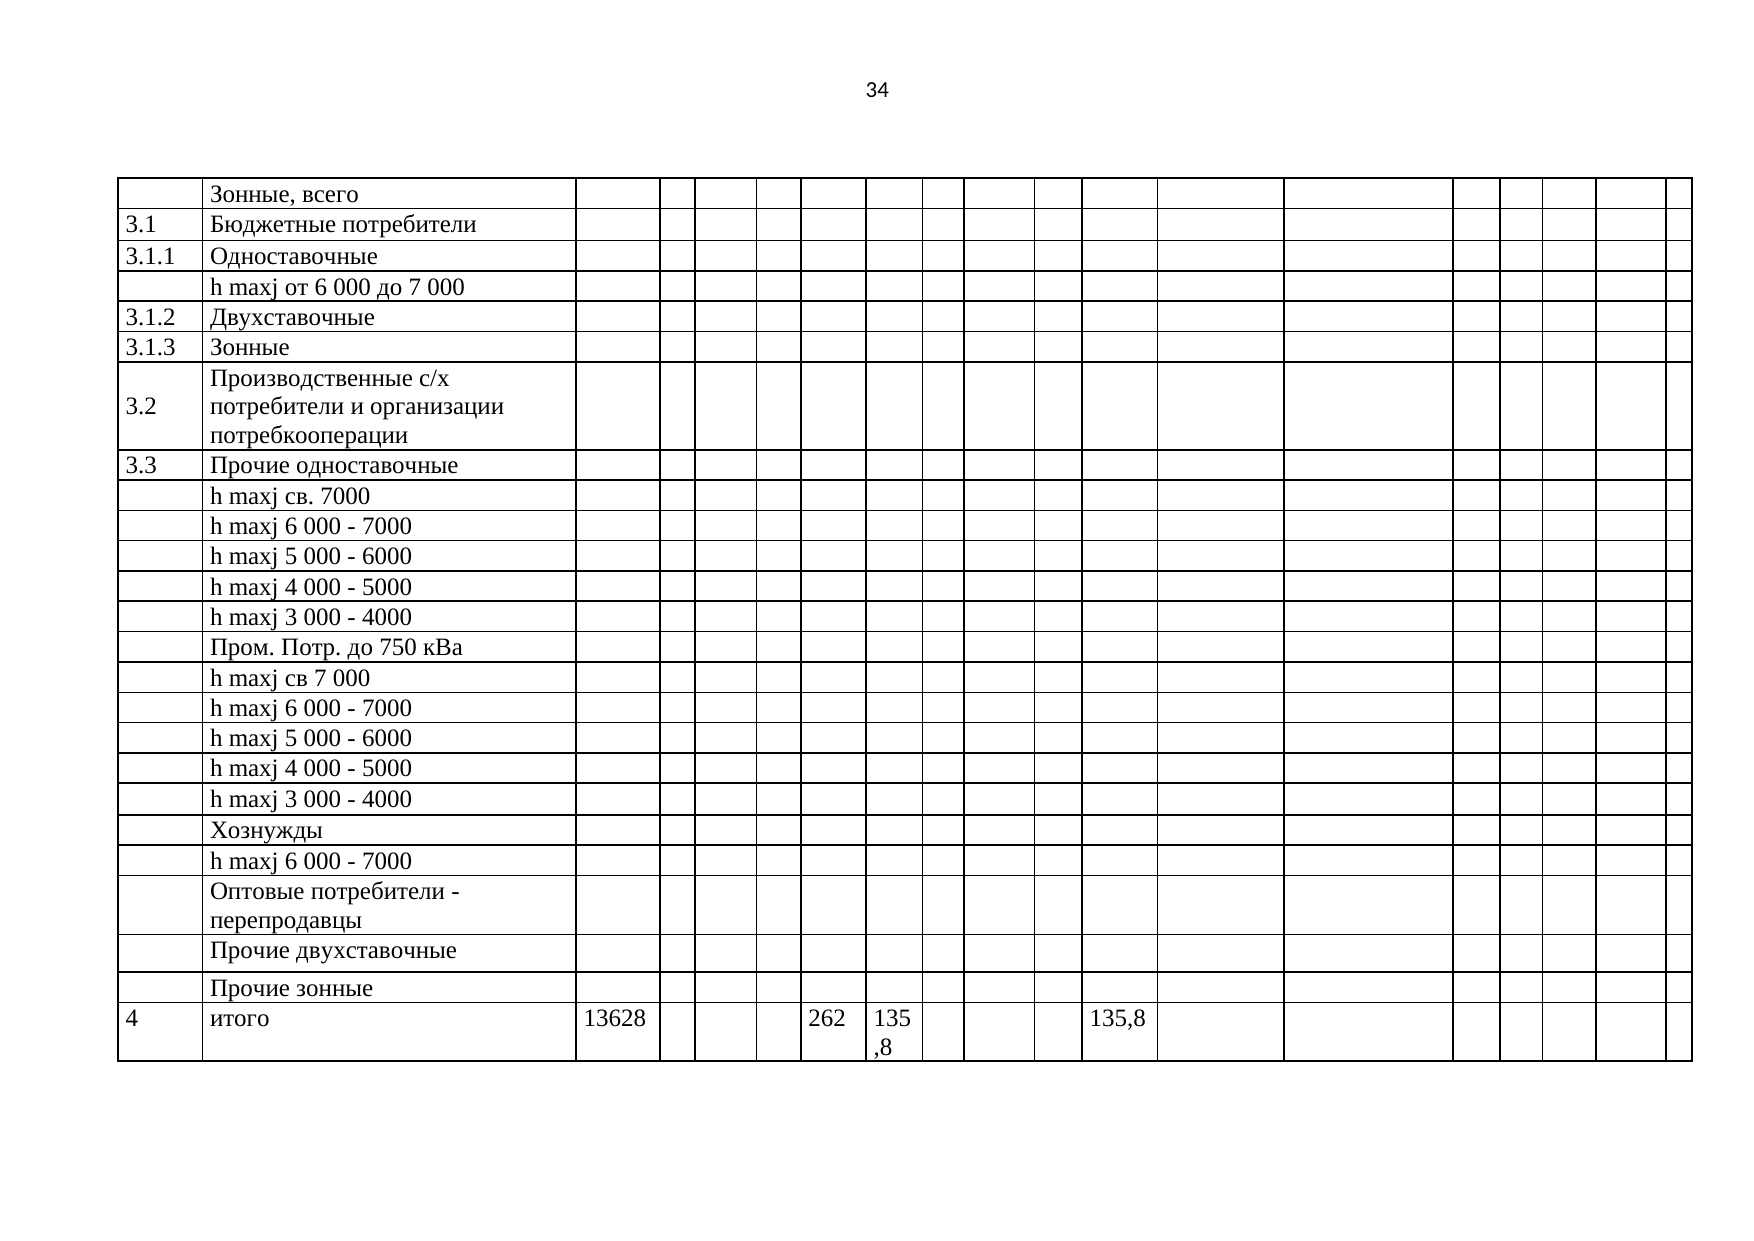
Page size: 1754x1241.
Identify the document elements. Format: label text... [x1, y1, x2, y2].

table_cell [867, 572, 922, 600]
table_cell [577, 209, 659, 240]
table_cell [1035, 241, 1081, 270]
table_cell [1083, 816, 1157, 844]
table_cell [696, 272, 756, 300]
table_cell [1597, 693, 1665, 722]
table_cell [867, 451, 922, 479]
table_cell [757, 241, 800, 270]
table_cell [119, 179, 202, 207]
table_cell [119, 973, 202, 1001]
table_cell [867, 754, 922, 782]
table_cell [1667, 179, 1691, 207]
table_cell [696, 541, 756, 570]
table_cell [696, 1003, 756, 1060]
table_cell [119, 632, 202, 661]
table_cell [757, 723, 800, 752]
table_cell [1597, 663, 1665, 691]
table_cell [1543, 241, 1595, 270]
table_cell [1597, 179, 1665, 207]
table_cell [577, 572, 659, 600]
table_cell Оптовые потребители - перепродавцы [203, 876, 575, 933]
table_cell [577, 363, 659, 449]
table_cell [923, 302, 963, 331]
table_cell [1454, 511, 1499, 540]
table_cell [1035, 209, 1081, 240]
table_cell [1543, 272, 1595, 300]
table_cell [1501, 754, 1542, 782]
table_cell Зонные, всего [203, 179, 575, 207]
table_cell [1158, 846, 1283, 874]
table_cell Прочие одноставочные [203, 451, 575, 479]
table_cell [1543, 179, 1595, 207]
table_cell Зонные [203, 332, 575, 361]
table_cell [696, 632, 756, 661]
table_cell [1597, 451, 1665, 479]
table_cell [1501, 973, 1542, 1001]
table_cell [661, 663, 694, 691]
table_cell [1285, 973, 1452, 1001]
table_cell [1083, 302, 1157, 331]
table_cell [1667, 302, 1691, 331]
table_cell [965, 572, 1034, 600]
table_cell 3.1.2 [119, 302, 202, 331]
table_cell [1667, 846, 1691, 874]
table_cell [965, 541, 1034, 570]
table_cell [1454, 973, 1499, 1001]
table_cell h maxj 3 000 - 4000 [203, 784, 575, 814]
table_cell [1083, 241, 1157, 270]
table_cell [661, 572, 694, 600]
table_cell [757, 846, 800, 874]
table_cell [1158, 541, 1283, 570]
table_cell [1158, 451, 1283, 479]
table_cell [1454, 632, 1499, 661]
table_cell [867, 602, 922, 631]
table_cell [1597, 511, 1665, 540]
table_cell [757, 632, 800, 661]
table_cell [1083, 663, 1157, 691]
table_cell [577, 723, 659, 752]
table_cell [1083, 511, 1157, 540]
table_cell [867, 541, 922, 570]
table_cell [923, 241, 963, 270]
table_cell [577, 241, 659, 270]
table_cell [1083, 693, 1157, 722]
table_cell [1083, 363, 1157, 449]
table_cell [923, 876, 963, 933]
table_cell [1285, 209, 1452, 240]
table_cell [1083, 602, 1157, 631]
table_cell [661, 754, 694, 782]
table_cell [965, 272, 1034, 300]
table_cell [696, 693, 756, 722]
table_cell [867, 935, 922, 971]
table_cell [1035, 272, 1081, 300]
table_cell [1035, 754, 1081, 782]
table_cell [1501, 332, 1542, 361]
table_cell [1543, 846, 1595, 874]
table_cell [1543, 481, 1595, 509]
table_cell [802, 935, 865, 971]
table_cell [965, 179, 1034, 207]
table_cell [1501, 511, 1542, 540]
table_cell [696, 663, 756, 691]
table_cell [1667, 754, 1691, 782]
table_cell [696, 935, 756, 971]
table_cell [661, 846, 694, 874]
table_cell [1597, 332, 1665, 361]
table_cell [923, 816, 963, 844]
table_cell [577, 332, 659, 361]
table_cell [1667, 272, 1691, 300]
table_cell [923, 693, 963, 722]
table_cell [1543, 572, 1595, 600]
table_cell [757, 876, 800, 933]
table_cell [965, 876, 1034, 933]
table_cell [757, 179, 800, 207]
table_cell [1501, 541, 1542, 570]
table_cell [802, 723, 865, 752]
table_cell [1597, 572, 1665, 600]
table_cell [965, 663, 1034, 691]
table_cell [1083, 179, 1157, 207]
table_cell [867, 511, 922, 540]
table_cell [1597, 816, 1665, 844]
table_cell [867, 632, 922, 661]
table_cell h maxj 4 000 - 5000 [203, 572, 575, 600]
table_cell [757, 541, 800, 570]
table_cell [696, 179, 756, 207]
table_cell [696, 302, 756, 331]
table_cell [1501, 451, 1542, 479]
table_cell [1597, 846, 1665, 874]
table_cell [1501, 209, 1542, 240]
table_cell Прочие двухставочные [203, 935, 575, 971]
table_cell [1667, 876, 1691, 933]
table_cell [696, 332, 756, 361]
table_cell [1597, 302, 1665, 331]
table_cell [1035, 511, 1081, 540]
table_cell [661, 784, 694, 814]
table_cell [119, 541, 202, 570]
table_cell [661, 363, 694, 449]
table_cell [923, 846, 963, 874]
table_cell [1667, 541, 1691, 570]
table_cell [1083, 723, 1157, 752]
table_cell [1035, 663, 1081, 691]
table_cell [1035, 876, 1081, 933]
table_cell [119, 754, 202, 782]
table_cell [1501, 363, 1542, 449]
table_cell [923, 481, 963, 509]
table_cell Одноставочные [203, 241, 575, 270]
table_cell [867, 973, 922, 1001]
table_cell [965, 332, 1034, 361]
table_cell [1543, 363, 1595, 449]
table_cell [1667, 935, 1691, 971]
table_cell [1454, 784, 1499, 814]
table_cell 13628 [577, 1003, 659, 1060]
table_cell [696, 209, 756, 240]
table_cell [757, 302, 800, 331]
table_cell [1667, 209, 1691, 240]
table_cell [965, 511, 1034, 540]
table_cell [1158, 332, 1283, 361]
table_cell [802, 632, 865, 661]
table_cell [1543, 511, 1595, 540]
table_cell h maxj 6 000 - 7000 [203, 693, 575, 722]
table_cell [1285, 572, 1452, 600]
table_cell [867, 241, 922, 270]
table_cell [1543, 302, 1595, 331]
table_cell [1667, 723, 1691, 752]
table_cell [1597, 541, 1665, 570]
table_cell [1501, 784, 1542, 814]
table_cell [696, 241, 756, 270]
table_cell [1543, 693, 1595, 722]
table_cell Прочие зонные [203, 973, 575, 1001]
table_cell [965, 693, 1034, 722]
table_cell [757, 754, 800, 782]
table_cell [1454, 663, 1499, 691]
table_cell [867, 846, 922, 874]
table_cell [1597, 602, 1665, 631]
table_cell [1667, 693, 1691, 722]
table_cell [1035, 363, 1081, 449]
table_cell [1035, 302, 1081, 331]
table_cell [965, 241, 1034, 270]
table_cell [696, 816, 756, 844]
table_cell [696, 723, 756, 752]
table_cell [577, 511, 659, 540]
table_cell [757, 209, 800, 240]
table_cell 3.1 [119, 209, 202, 240]
table_cell [577, 302, 659, 331]
table_cell [577, 481, 659, 509]
table_cell [757, 663, 800, 691]
table_cell [1035, 332, 1081, 361]
table_cell [1597, 209, 1665, 240]
table_cell [577, 663, 659, 691]
table_cell [965, 602, 1034, 631]
table_cell [1158, 511, 1283, 540]
table_cell [1501, 241, 1542, 270]
table_cell [1667, 816, 1691, 844]
table_cell [1083, 973, 1157, 1001]
table_cell [1597, 973, 1665, 1001]
table_cell [119, 572, 202, 600]
table_cell [577, 272, 659, 300]
table_cell [757, 481, 800, 509]
table_cell [1158, 363, 1283, 449]
table_cell [1035, 451, 1081, 479]
table_cell [965, 481, 1034, 509]
table_cell [1158, 179, 1283, 207]
table_cell Хознужды [203, 816, 575, 844]
table_cell [577, 693, 659, 722]
table_cell [1454, 816, 1499, 844]
table_cell 3.3 [119, 451, 202, 479]
table_cell [1501, 572, 1542, 600]
table_cell [1667, 973, 1691, 1001]
table_cell [1285, 876, 1452, 933]
table_cell [696, 602, 756, 631]
table_cell [965, 846, 1034, 874]
table_cell 4 [119, 1003, 202, 1060]
table_cell [1285, 179, 1452, 207]
table_cell [1667, 241, 1691, 270]
table_cell [1543, 876, 1595, 933]
table_cell [1285, 816, 1452, 844]
table_cell [577, 179, 659, 207]
table_cell [867, 209, 922, 240]
table_cell [757, 693, 800, 722]
table_cell [1597, 632, 1665, 661]
table_cell h maxj 4 000 - 5000 [203, 754, 575, 782]
table_cell [1454, 209, 1499, 240]
table_cell [1035, 784, 1081, 814]
table_cell [119, 511, 202, 540]
table_cell [1667, 511, 1691, 540]
table_cell [757, 332, 800, 361]
table_cell [1543, 973, 1595, 1001]
table_cell [1083, 572, 1157, 600]
table_cell [1454, 723, 1499, 752]
table_cell [696, 451, 756, 479]
table_cell [867, 816, 922, 844]
table_cell [802, 572, 865, 600]
table_cell [1083, 632, 1157, 661]
table_cell [1083, 935, 1157, 971]
table_cell [1454, 332, 1499, 361]
table_cell [1285, 451, 1452, 479]
table_cell [965, 302, 1034, 331]
table_cell [1158, 754, 1283, 782]
table_cell [1158, 632, 1283, 661]
table_cell [1285, 241, 1452, 270]
table_cell [661, 332, 694, 361]
table_cell [867, 481, 922, 509]
table_cell [1501, 602, 1542, 631]
table_cell [661, 541, 694, 570]
table_cell [867, 663, 922, 691]
table_cell [661, 179, 694, 207]
table_cell [1501, 723, 1542, 752]
table_cell [1597, 241, 1665, 270]
table_cell [1454, 1003, 1499, 1060]
table_cell [1158, 723, 1283, 752]
table_cell [965, 816, 1034, 844]
table_cell [577, 973, 659, 1001]
table_cell [119, 784, 202, 814]
table_cell [1035, 973, 1081, 1001]
table_cell [1543, 541, 1595, 570]
table_cell [1158, 784, 1283, 814]
table_cell h maxj св. 7000 [203, 481, 575, 509]
table_cell [1285, 511, 1452, 540]
table_cell [802, 332, 865, 361]
table_cell [1667, 572, 1691, 600]
table_cell [1543, 451, 1595, 479]
table_cell [119, 846, 202, 874]
table_cell [1083, 541, 1157, 570]
table_cell [923, 973, 963, 1001]
table_cell [1454, 935, 1499, 971]
table_cell [923, 632, 963, 661]
table_cell [965, 935, 1034, 971]
table_cell Пром. Потр. до 750 кВа [203, 632, 575, 661]
table_cell [696, 363, 756, 449]
table_cell [757, 935, 800, 971]
table_cell [1454, 602, 1499, 631]
table_cell [577, 451, 659, 479]
table_cell [1501, 632, 1542, 661]
table_cell [1543, 209, 1595, 240]
table_cell [1597, 481, 1665, 509]
table_cell [1285, 602, 1452, 631]
table_cell [802, 784, 865, 814]
table_cell [867, 179, 922, 207]
table_cell [1285, 632, 1452, 661]
table_cell [1597, 723, 1665, 752]
table_cell [965, 973, 1034, 1001]
table_cell [661, 723, 694, 752]
table_cell [1543, 632, 1595, 661]
table_cell [1597, 935, 1665, 971]
table_cell [1158, 602, 1283, 631]
table_cell [802, 209, 865, 240]
table_cell итого [203, 1003, 575, 1060]
table_cell [867, 876, 922, 933]
table_cell [1501, 481, 1542, 509]
table_cell [802, 363, 865, 449]
table_cell [867, 723, 922, 752]
table_cell [923, 209, 963, 240]
table_cell [696, 572, 756, 600]
table_cell [1158, 816, 1283, 844]
table_cell [1285, 754, 1452, 782]
table_cell [1158, 241, 1283, 270]
table_cell [923, 511, 963, 540]
table_cell [119, 693, 202, 722]
table_cell [661, 816, 694, 844]
table_cell [965, 632, 1034, 661]
table_cell [1454, 846, 1499, 874]
table_cell [1285, 272, 1452, 300]
table_cell Производственные с/х потребители и организации потребкооперации [203, 363, 575, 449]
table_cell [1035, 723, 1081, 752]
table_cell [1158, 973, 1283, 1001]
table_cell 135,8 [1083, 1003, 1157, 1060]
table_cell [1597, 363, 1665, 449]
table_cell [1667, 451, 1691, 479]
table_cell [1543, 784, 1595, 814]
table_cell [577, 541, 659, 570]
table_cell [1158, 876, 1283, 933]
table_cell 135,8 [867, 1003, 922, 1060]
table_cell [577, 816, 659, 844]
table_cell [1667, 602, 1691, 631]
table_cell h maxj 3 000 - 4000 [203, 602, 575, 631]
table_cell [1158, 572, 1283, 600]
table_cell [1083, 332, 1157, 361]
table_cell [867, 332, 922, 361]
table_cell [1543, 602, 1595, 631]
table_cell [757, 784, 800, 814]
table_cell 262 [802, 1003, 865, 1060]
table_cell [696, 846, 756, 874]
table_cell [1501, 846, 1542, 874]
table_cell [802, 973, 865, 1001]
table_cell [802, 179, 865, 207]
table_cell [661, 481, 694, 509]
table_cell [867, 693, 922, 722]
table_cell [1158, 481, 1283, 509]
table_cell [1501, 179, 1542, 207]
table_cell [1083, 876, 1157, 933]
table_cell [802, 846, 865, 874]
table_cell [1543, 816, 1595, 844]
table_cell [1667, 481, 1691, 509]
table_cell [1454, 754, 1499, 782]
table_cell [1083, 481, 1157, 509]
table_cell [577, 754, 659, 782]
table_cell [1501, 663, 1542, 691]
table_cell [923, 451, 963, 479]
table_cell [802, 272, 865, 300]
table_cell [802, 241, 865, 270]
table_cell [802, 302, 865, 331]
table_cell [757, 602, 800, 631]
table_cell [802, 541, 865, 570]
table_cell [661, 693, 694, 722]
table_cell [1454, 363, 1499, 449]
table_cell [802, 754, 865, 782]
table_cell [1454, 876, 1499, 933]
table_cell [119, 723, 202, 752]
table_cell [1667, 1003, 1691, 1060]
table_cell [867, 784, 922, 814]
table_cell [1667, 332, 1691, 361]
table_cell [1454, 272, 1499, 300]
table_cell [1035, 572, 1081, 600]
table_cell [1597, 272, 1665, 300]
table_cell [1454, 481, 1499, 509]
table_cell [1035, 602, 1081, 631]
table_cell [923, 784, 963, 814]
table_cell [119, 481, 202, 509]
table_cell [1285, 846, 1452, 874]
table_cell h maxj 5 000 - 6000 [203, 723, 575, 752]
table_cell [802, 816, 865, 844]
table_cell [757, 1003, 800, 1060]
table_cell [1035, 481, 1081, 509]
table_cell [1454, 572, 1499, 600]
table_cell h maxj 6 000 - 7000 [203, 846, 575, 874]
table_cell [1158, 935, 1283, 971]
table_cell [696, 511, 756, 540]
table_cell [577, 935, 659, 971]
table_cell [1543, 332, 1595, 361]
table_cell [1035, 632, 1081, 661]
table_cell [1543, 1003, 1595, 1060]
table_cell [1285, 723, 1452, 752]
table_cell [1285, 541, 1452, 570]
table_cell [1667, 784, 1691, 814]
table_cell [577, 846, 659, 874]
table_cell [923, 363, 963, 449]
table_cell [661, 302, 694, 331]
table_cell [965, 784, 1034, 814]
table_cell [923, 572, 963, 600]
table_cell [577, 602, 659, 631]
table_cell [119, 876, 202, 933]
table_cell [923, 1003, 963, 1060]
table_cell [1158, 209, 1283, 240]
table_cell [1667, 363, 1691, 449]
table_cell [923, 541, 963, 570]
table_cell [661, 1003, 694, 1060]
table_cell [577, 876, 659, 933]
table_cell [1454, 179, 1499, 207]
table_cell [867, 302, 922, 331]
table_cell [1597, 754, 1665, 782]
table_cell [1158, 1003, 1283, 1060]
table_cell [757, 451, 800, 479]
table_cell [757, 572, 800, 600]
table_cell [1083, 754, 1157, 782]
table_cell [661, 451, 694, 479]
table_cell [923, 332, 963, 361]
table_cell [1035, 693, 1081, 722]
table_cell [757, 272, 800, 300]
table_cell [119, 935, 202, 971]
table_cell [1285, 663, 1452, 691]
table_cell [661, 876, 694, 933]
table_cell [1454, 541, 1499, 570]
table_cell [577, 632, 659, 661]
table_cell [757, 816, 800, 844]
table_cell [1285, 332, 1452, 361]
table_cell [802, 481, 865, 509]
table_cell [1035, 179, 1081, 207]
table_cell [802, 602, 865, 631]
table_cell [1543, 723, 1595, 752]
table_cell [1158, 663, 1283, 691]
table_cell [119, 272, 202, 300]
table_cell [1285, 302, 1452, 331]
table_cell [1667, 663, 1691, 691]
table_cell [696, 876, 756, 933]
table_cell [1543, 663, 1595, 691]
table_cell [1285, 1003, 1452, 1060]
table_cell Бюджетные потребители [203, 209, 575, 240]
table_cell [1454, 451, 1499, 479]
table_cell [1158, 693, 1283, 722]
table_cell [1035, 1003, 1081, 1060]
table_cell [1035, 846, 1081, 874]
table_cell [1454, 302, 1499, 331]
table_cell 3.2 [119, 363, 202, 449]
table_cell [1035, 816, 1081, 844]
table_cell [965, 1003, 1034, 1060]
table_cell [1501, 816, 1542, 844]
table_cell [757, 363, 800, 449]
table_cell [1501, 876, 1542, 933]
table_cell [1083, 451, 1157, 479]
table_cell [1158, 302, 1283, 331]
table_cell [802, 693, 865, 722]
table_cell [1454, 241, 1499, 270]
table_cell [1501, 693, 1542, 722]
table_cell [867, 272, 922, 300]
table_cell [923, 935, 963, 971]
table_cell [923, 179, 963, 207]
table_cell [1035, 935, 1081, 971]
table_cell [661, 602, 694, 631]
table_cell [661, 632, 694, 661]
table_cell [1667, 632, 1691, 661]
table_cell [1501, 302, 1542, 331]
table_cell [1501, 1003, 1542, 1060]
table_cell [1285, 481, 1452, 509]
table_cell [1285, 693, 1452, 722]
table_cell [119, 816, 202, 844]
table_cell [661, 241, 694, 270]
table_cell [923, 723, 963, 752]
table_cell [965, 754, 1034, 782]
table_cell h maxj 5 000 - 6000 [203, 541, 575, 570]
table_cell [1083, 209, 1157, 240]
table_cell [577, 784, 659, 814]
table_cell [1083, 784, 1157, 814]
table_cell [923, 602, 963, 631]
table_cell [965, 723, 1034, 752]
table_cell [1035, 541, 1081, 570]
table_cell [119, 663, 202, 691]
table_cell [661, 973, 694, 1001]
table_cell Двухставочные [203, 302, 575, 331]
table_cell [1597, 876, 1665, 933]
table_cell [965, 209, 1034, 240]
table_cell [867, 363, 922, 449]
table_cell 3.1.1 [119, 241, 202, 270]
table_cell [661, 272, 694, 300]
table_cell [923, 663, 963, 691]
table_cell [1597, 1003, 1665, 1060]
table_cell [1083, 272, 1157, 300]
table_cell [661, 511, 694, 540]
table_cell [696, 784, 756, 814]
table_cell [1285, 935, 1452, 971]
table_cell [1501, 272, 1542, 300]
table_cell [1285, 363, 1452, 449]
table_cell [757, 973, 800, 1001]
table_cell [802, 876, 865, 933]
table_cell [661, 209, 694, 240]
table_cell h maxj 6 000 - 7000 [203, 511, 575, 540]
table_cell [1454, 693, 1499, 722]
table_cell [1501, 935, 1542, 971]
table_cell [696, 754, 756, 782]
table_cell 3.1.3 [119, 332, 202, 361]
table_cell [923, 754, 963, 782]
table_cell [757, 511, 800, 540]
table_cell [802, 451, 865, 479]
table_cell [1597, 784, 1665, 814]
table_cell [119, 602, 202, 631]
table_cell [696, 973, 756, 1001]
table_cell [1083, 846, 1157, 874]
table_cell [1543, 935, 1595, 971]
table_cell [1285, 784, 1452, 814]
table_cell [802, 511, 865, 540]
table_cell [802, 663, 865, 691]
table_cell [1158, 272, 1283, 300]
table_cell h maxj св 7 000 [203, 663, 575, 691]
table_cell h maxj от 6 000 до 7 000 [203, 272, 575, 300]
table_cell [661, 935, 694, 971]
table_cell [1543, 754, 1595, 782]
table_cell [965, 363, 1034, 449]
table_cell [965, 451, 1034, 479]
table_cell [923, 272, 963, 300]
table_cell [696, 481, 756, 509]
